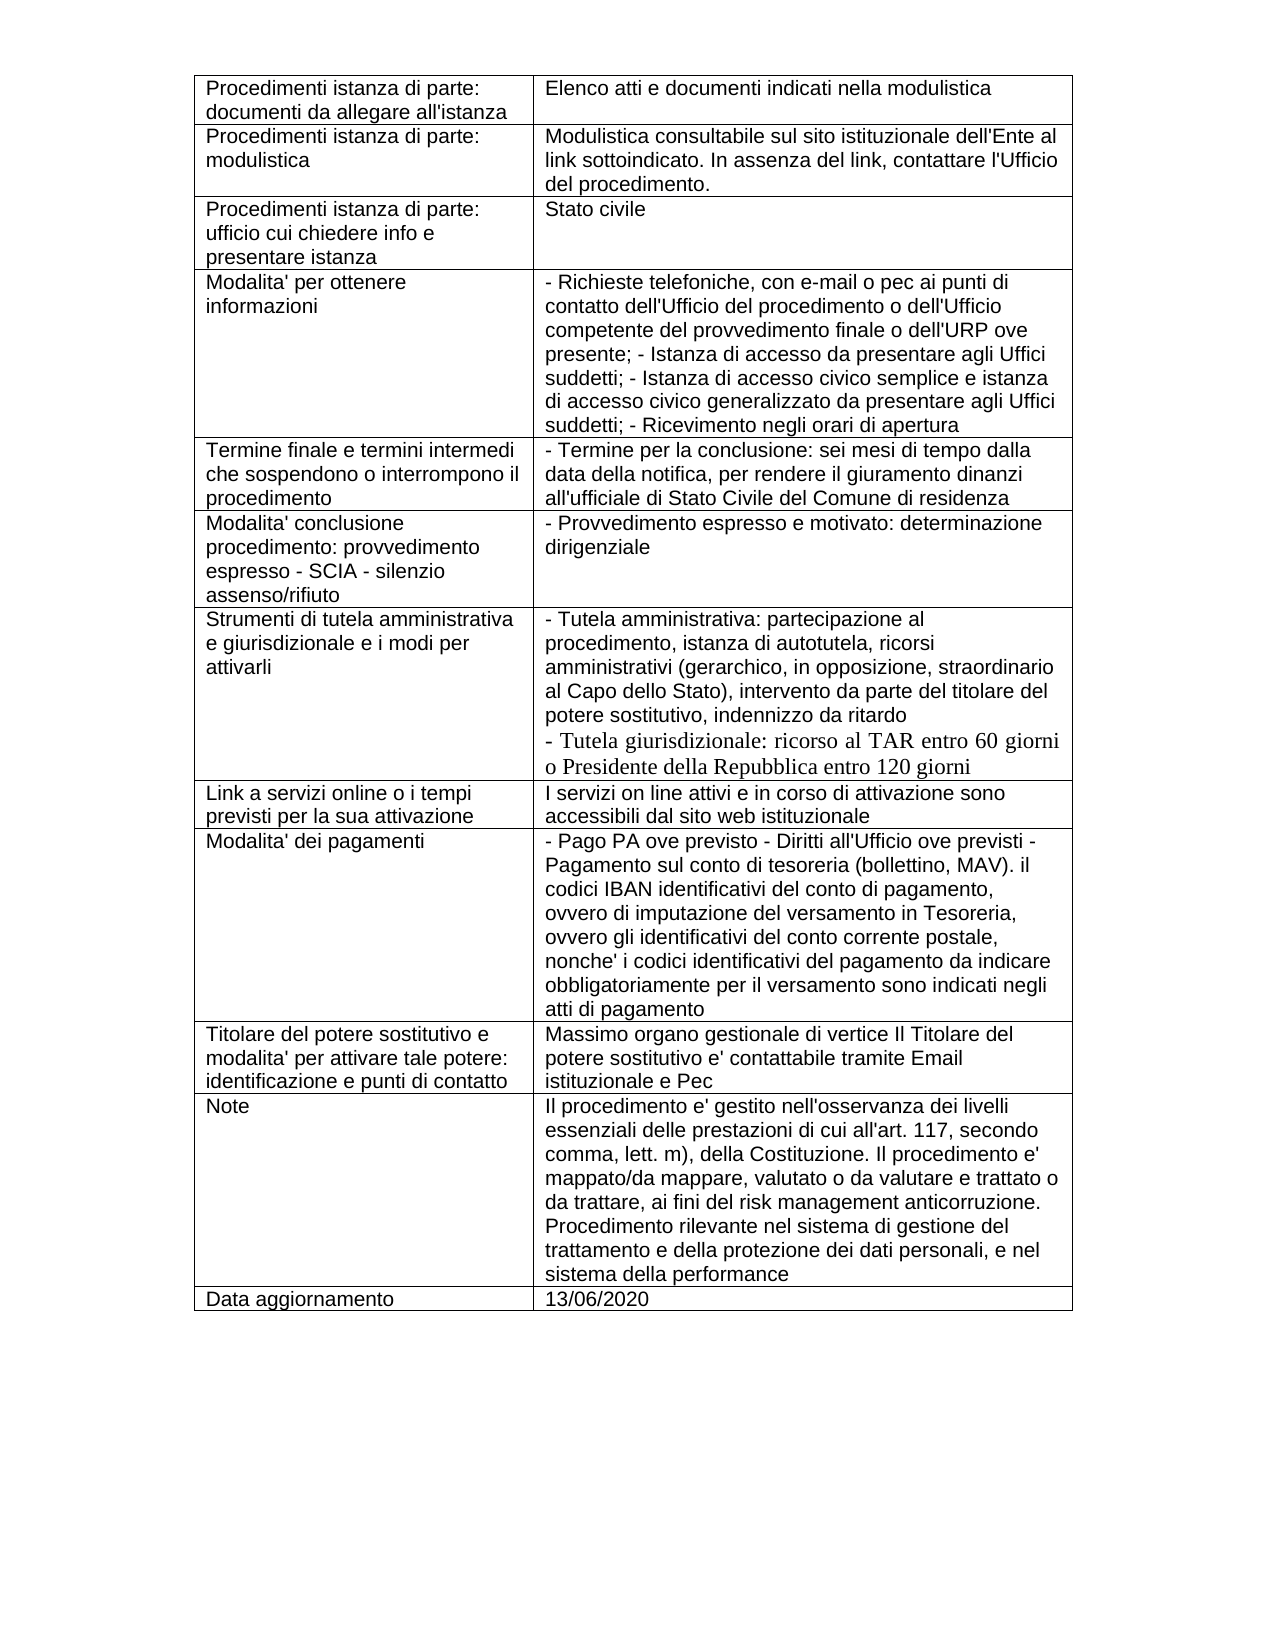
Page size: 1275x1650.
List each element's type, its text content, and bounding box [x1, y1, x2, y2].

table_cell - Termine per la conclusione: sei mesi di tempo dalla data della notifica, per rendere il giuramento dinanzi all'ufficiale di Stato Civile del Comune di residenza [534, 438, 1072, 510]
table_cell Modalita' dei pagamenti [195, 829, 533, 1021]
table_cell Modalita' per ottenere informazioni [195, 270, 533, 437]
table_cell Data aggiornamento [195, 1287, 533, 1310]
table_cell Procedimenti istanza di parte: modulistica [195, 125, 533, 196]
table_cell Il procedimento e' gestito nell'osservanza dei livelli essenziali delle prestazioni di cui all'art. 117, secondo comma, lett. m), della Costituzione. Il procedimento e' mappato/da mappare, valutato o da valutare e trattato o da trattare, ai fini del risk management anticorruzione. Procedimento rilevante nel sistema di gestione del trattamento e della protezione dei dati personali, e nel sistema della performance [534, 1094, 1072, 1286]
table_cell - Pago PA ove previsto - Diritti all'Ufficio ove previsti - Pagamento sul conto di tesoreria (bollettino, MAV). il codici IBAN identificativi del conto di pagamento, ovvero di imputazione del versamento in Tesoreria, ovvero gli identificativi del conto corrente postale, nonche' i codici identificativi del pagamento da indicare obbligatoriamente per il versamento sono indicati negli atti di pagamento [534, 829, 1072, 1021]
table_cell Stato civile [534, 197, 1072, 269]
table_cell Modulistica consultabile sul sito istituzionale dell'Ente al link sottoindicato. In assenza del link, contattare l'Ufficio del procedimento. [534, 125, 1072, 196]
table_cell - Provvedimento espresso e motivato: determinazione dirigenziale [534, 511, 1072, 606]
table_cell 13/06/2020 [534, 1287, 1072, 1310]
table_cell Procedimenti istanza di parte: documenti da allegare all'istanza [195, 76, 533, 124]
table_cell I servizi on line attivi e in corso di attivazione sono accessibili dal sito web istituzionale [534, 781, 1072, 828]
table_cell - Tutela amministrativa: partecipazione al procedimento, istanza di autotutela, ricorsi amministrativi (gerarchico, in opposizione, straordinario al Capo dello Stato), intervento da parte del titolare del potere sostitutivo, indennizzo da ritardo - Tutela giurisdizionale: ricorso al TAR entro 60 giorni o Presidente della Repubblica entro 120 giorni [534, 608, 1072, 780]
table_cell Termine finale e termini intermedi che sospendono o interrompono il procedimento [195, 438, 533, 510]
table_cell Strumenti di tutela amministrativa e giurisdizionale e i modi per attivarli [195, 608, 533, 780]
table_cell Massimo organo gestionale di vertice Il Titolare del potere sostitutivo e' contattabile tramite Email istituzionale e Pec [534, 1022, 1072, 1093]
table_cell Modalita' conclusione procedimento: provvedimento espresso - SCIA - silenzio assenso/rifiuto [195, 511, 533, 606]
table_cell Procedimenti istanza di parte: ufficio cui chiedere info e presentare istanza [195, 197, 533, 269]
table_cell Elenco atti e documenti indicati nella modulistica [534, 76, 1072, 124]
table_cell Titolare del potere sostitutivo e modalita' per attivare tale potere: identificazione e punti di contatto [195, 1022, 533, 1093]
table_cell - Richieste telefoniche, con e-mail o pec ai punti di contatto dell'Ufficio del procedimento o dell'Ufficio competente del provvedimento finale o dell'URP ove presente; - Istanza di accesso da presentare agli Uffici suddetti; - Istanza di accesso civico semplice e istanza di accesso civico generalizzato da presentare agli Uffici suddetti; - Ricevimento negli orari di apertura [534, 270, 1072, 437]
table_cell Link a servizi online o i tempi previsti per la sua attivazione [195, 781, 533, 828]
table_cell Note [195, 1094, 533, 1286]
